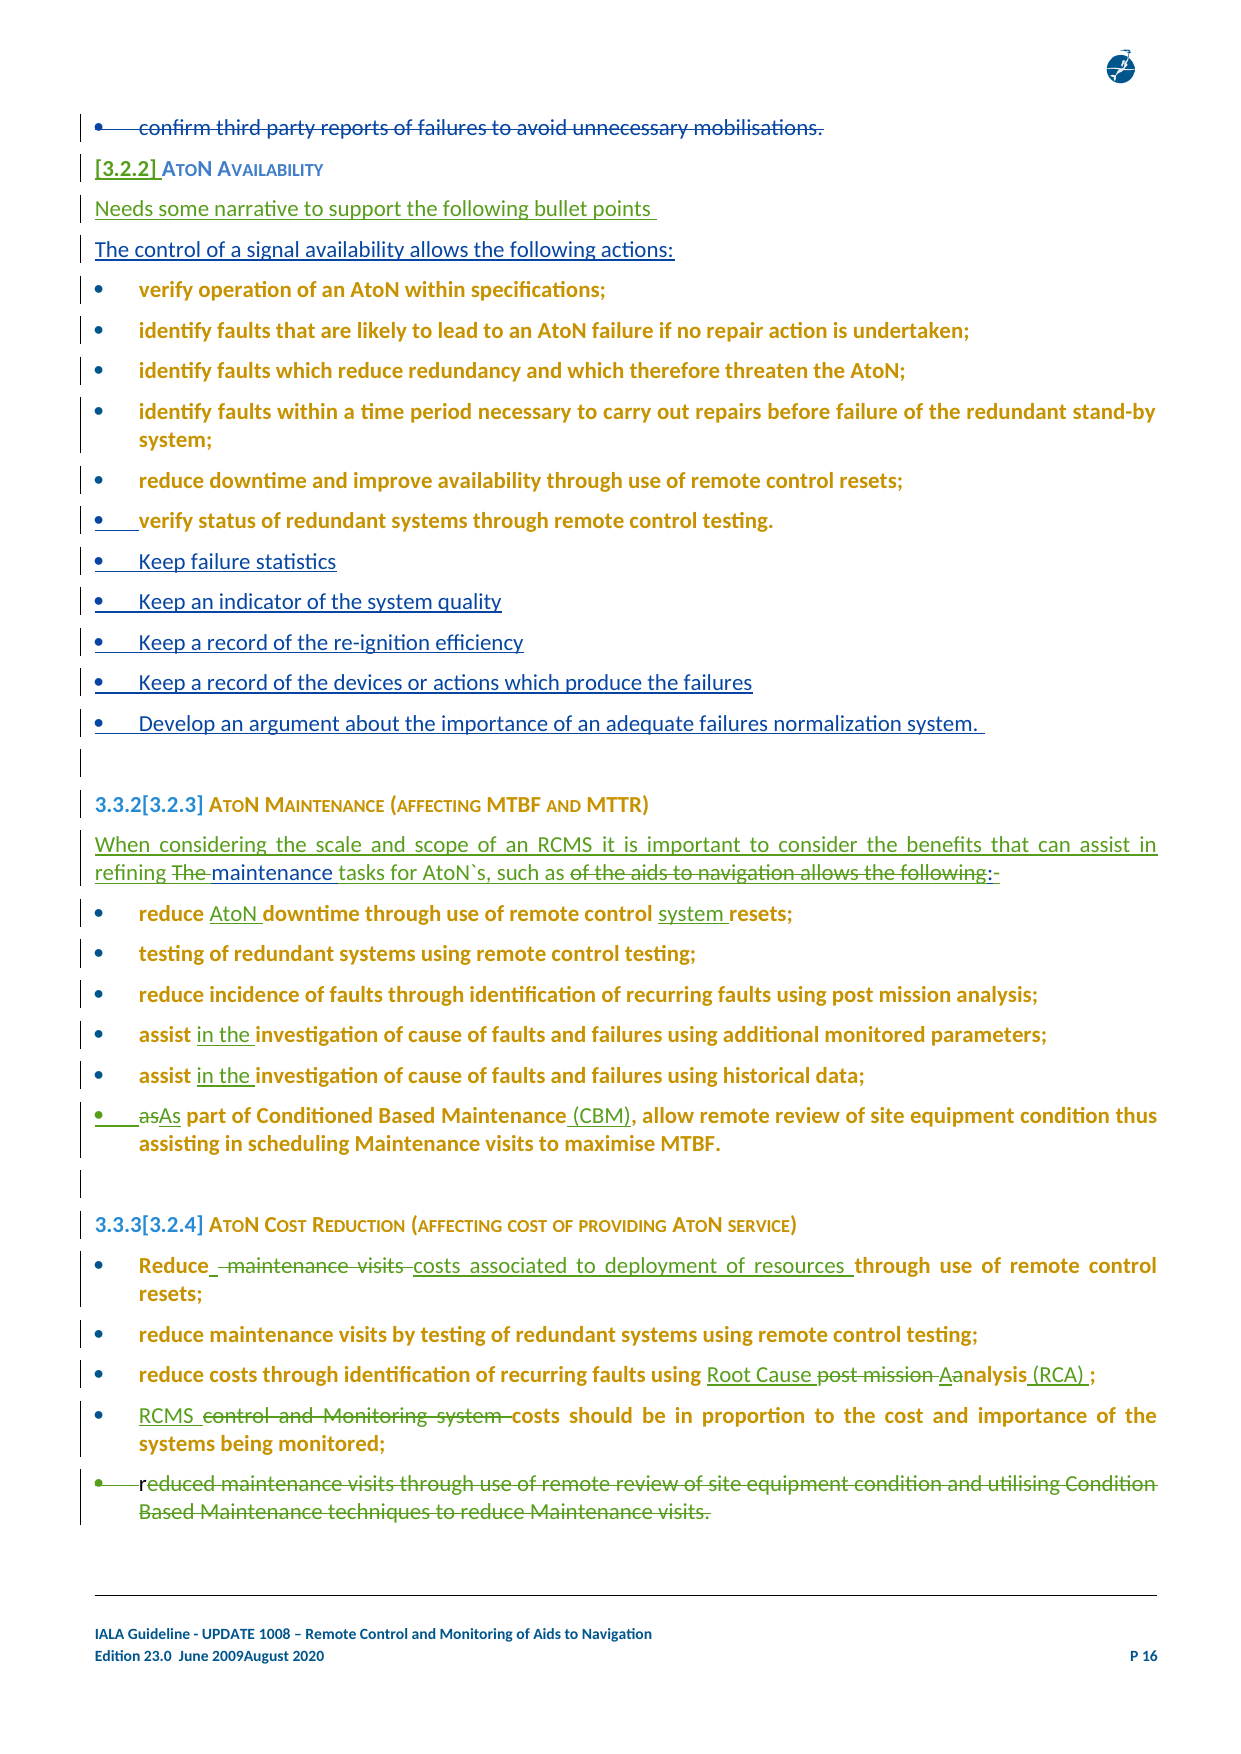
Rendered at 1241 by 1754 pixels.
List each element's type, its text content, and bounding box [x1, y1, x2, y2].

text Reducethrough use of remote control resets; [94, 1251, 1157, 1307]
text reduce downtime through use of remote control resets; [94, 899, 1157, 927]
subtitle AtoN Cost Reduction (affecting cost of providing AtoN service) [94, 1211, 1157, 1239]
text reduce costs through identification of recurring faults using nalysis; [94, 1360, 1157, 1388]
subtitle AtoN Availability [94, 154, 1157, 182]
text assist investigation of cause of faults and failures using historical data; [94, 1061, 1157, 1089]
text reduce downtime and improve availability through use of remote control resets; [94, 466, 1157, 494]
subtitle AtoN Maintenance (affecting MTBF and MTTR) [94, 790, 1157, 818]
text identify faults which reduce redundancy and which therefore threaten the AtoN; [94, 357, 1157, 385]
text verify status of redundant systems through remote control testing. [94, 506, 1157, 534]
text costs should be in proportion to the cost and importance of the systems being monitored; [94, 1401, 1157, 1457]
text assist investigation of cause of faults and failures using additional monitored parameters; [94, 1021, 1157, 1048]
text reduce maintenance visits by testing of redundant systems using remote control testing; [94, 1320, 1157, 1348]
picture [1075, 0, 1194, 118]
text part of Conditioned Based Maintenance, allow remote review of site equipment condition thus assisting in scheduling Maintenance visits to maximise MTBF. [94, 1102, 1157, 1158]
text identify faults that are likely to lead to an AtoN failure if no repair action is undertaken; [94, 316, 1157, 344]
text verify operation of an AtoN within specifications; [94, 276, 1157, 304]
text reduce incidence of faults through identification of recurring faults using post mission analysis; [94, 980, 1157, 1008]
text testing of redundant systems using remote control testing; [94, 939, 1157, 967]
text identify faults within a time period necessary to carry out repairs before failure of the redundant stand-by system; [94, 397, 1157, 453]
